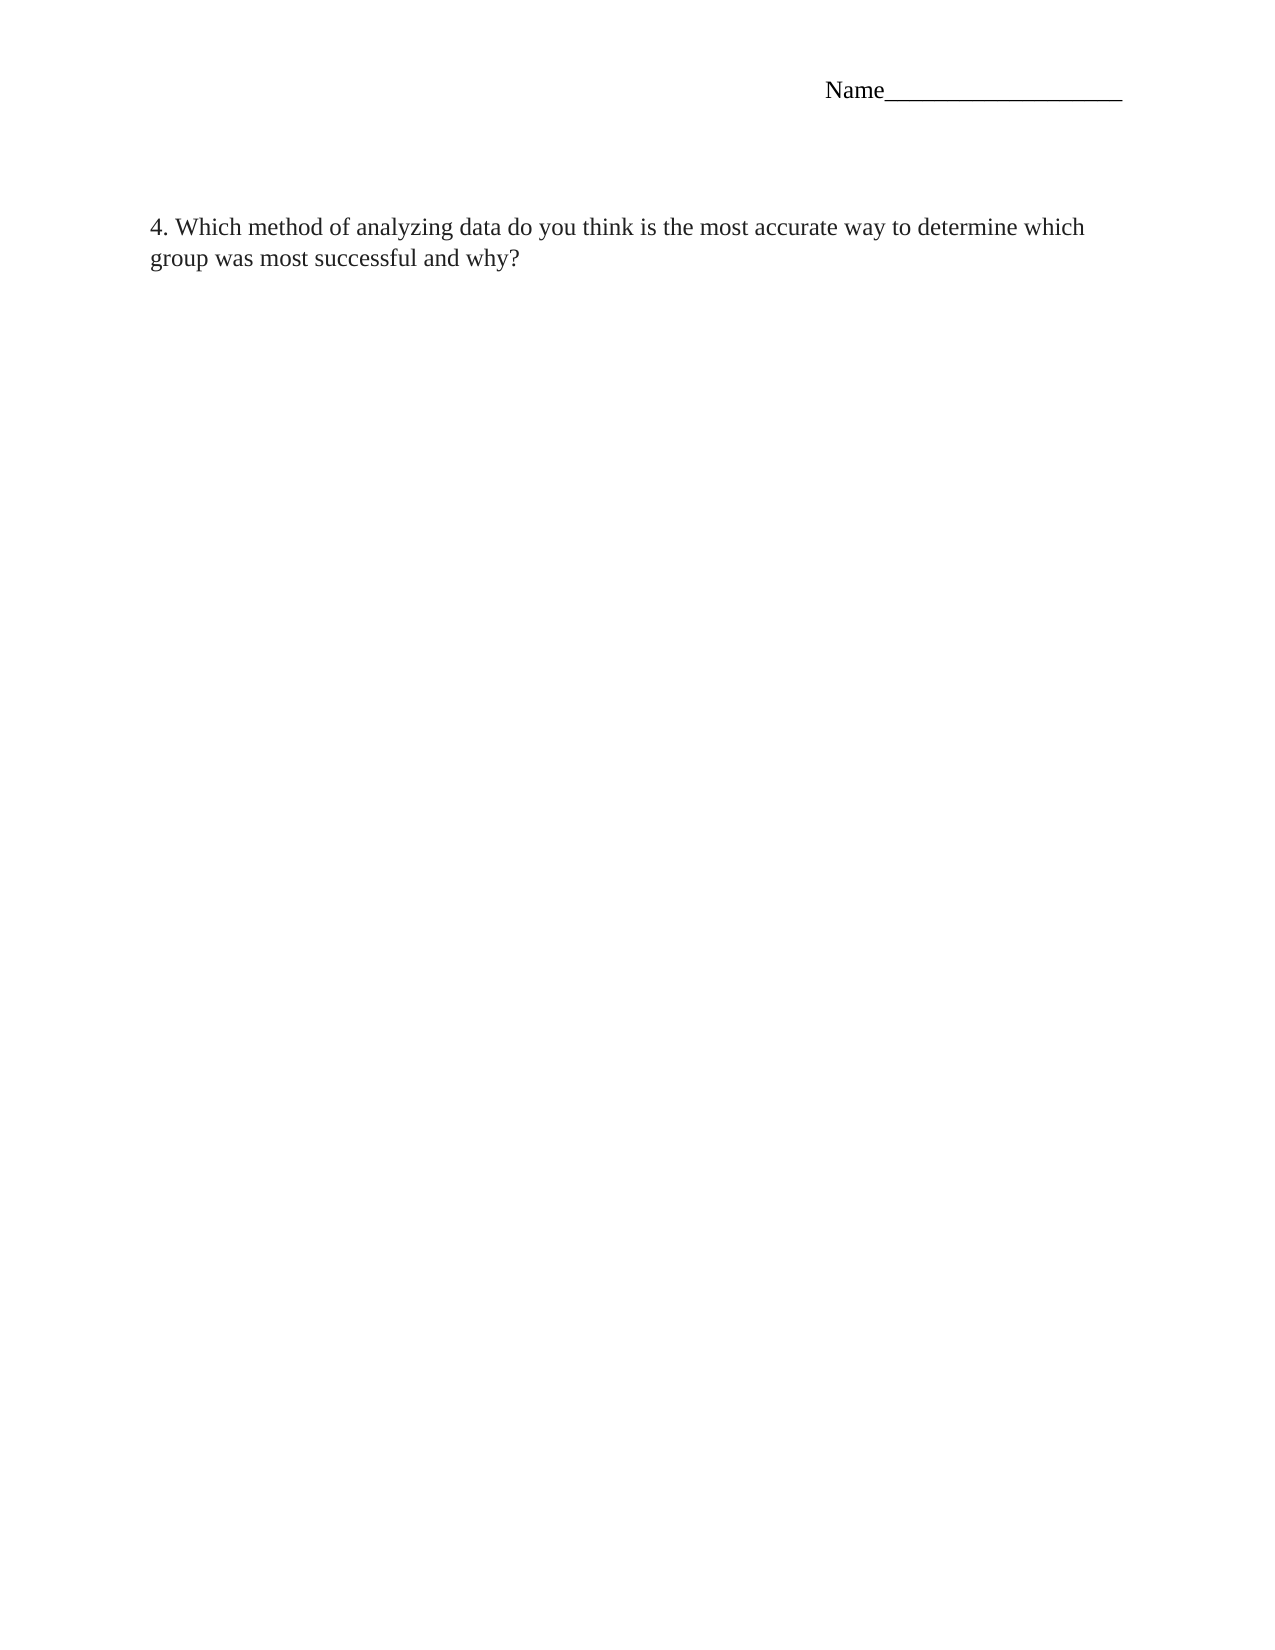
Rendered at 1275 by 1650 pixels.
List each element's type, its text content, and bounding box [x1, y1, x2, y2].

text 4. Which method of analyzing data do you think is the most accurate way to determine which group was most successful and why? [150, 212, 1125, 272]
